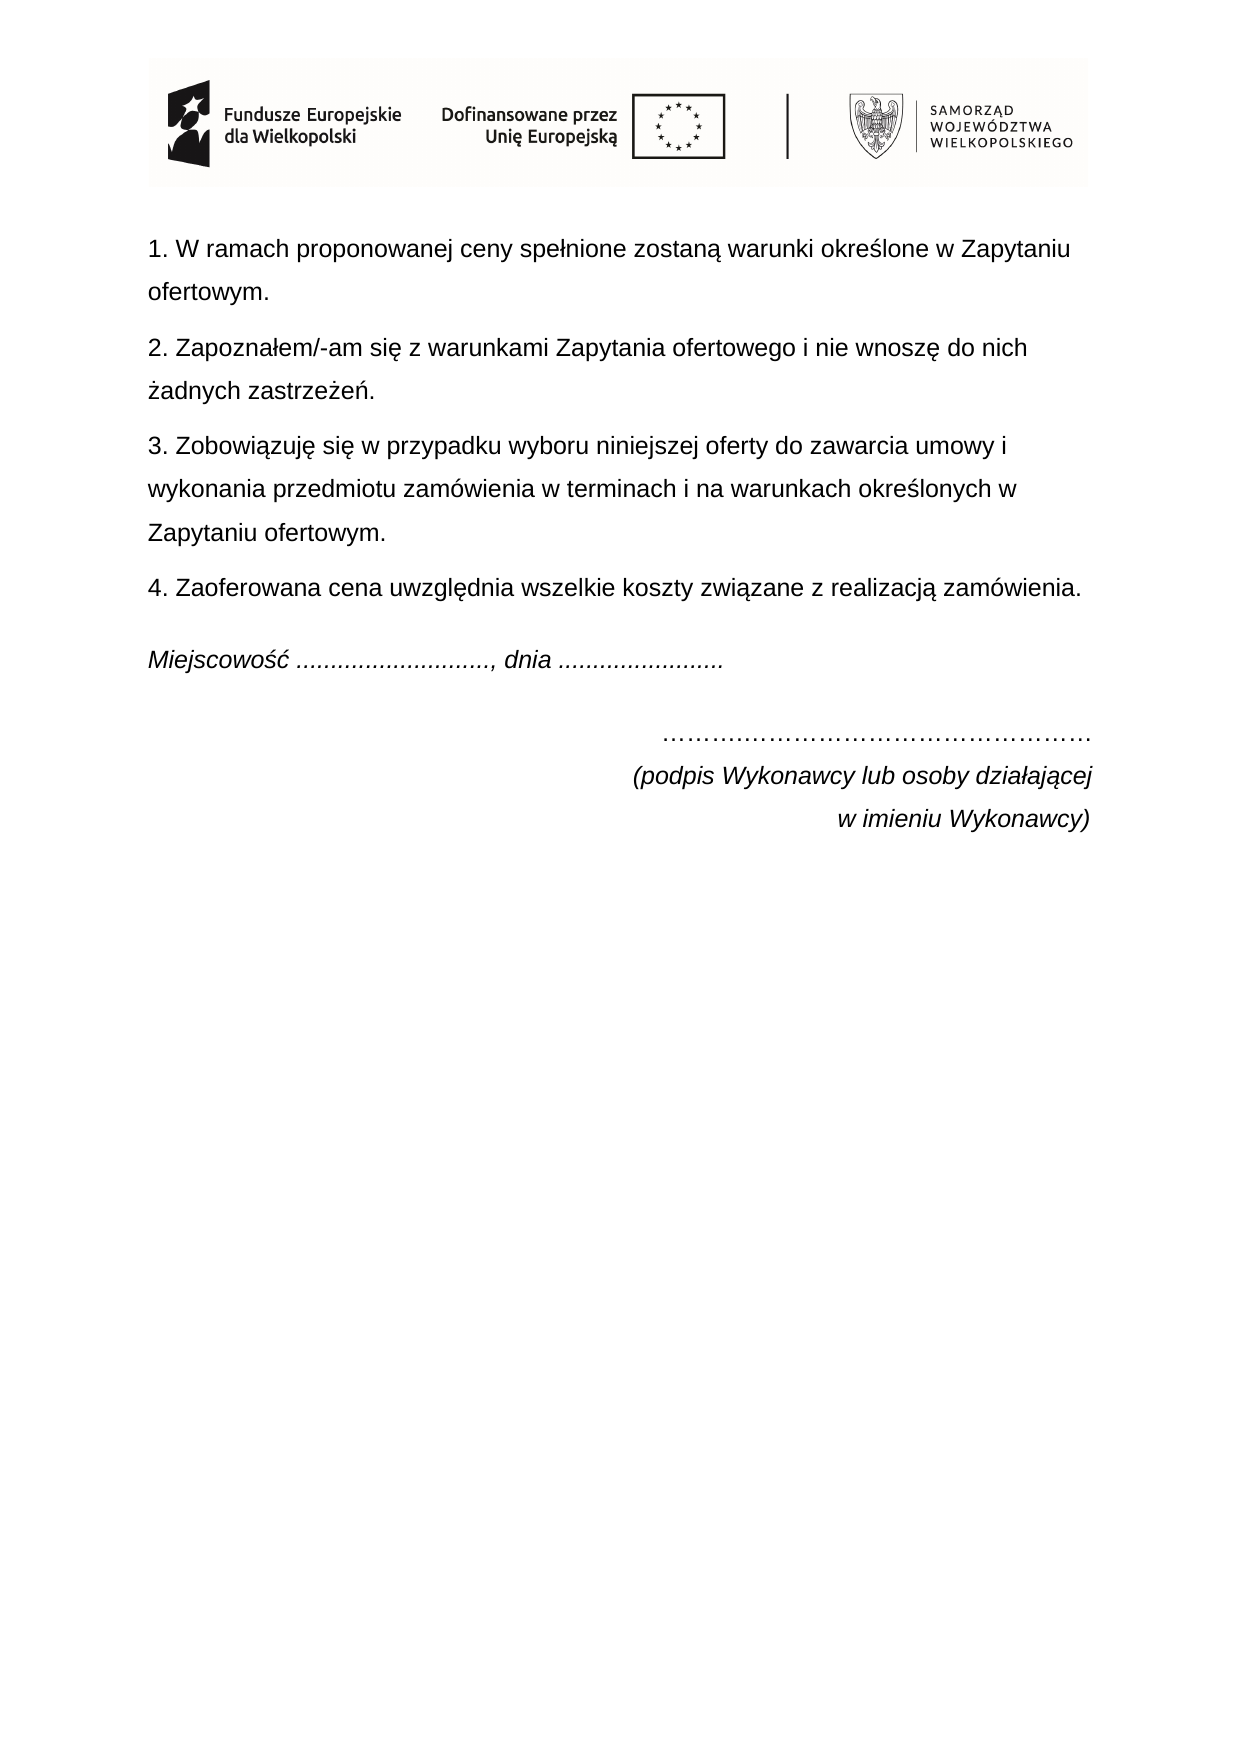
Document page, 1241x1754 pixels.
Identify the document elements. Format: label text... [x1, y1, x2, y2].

text 2. Zapoznałem/-am się z warunkami Zapytania ofertowego i nie wnoszę do nich żadnych zastrzeżeń. [148, 333, 1093, 404]
text 4. Zaoferowana cena uwzględnia wszelkie koszty związane z realizacją zamówienia. [148, 573, 1093, 602]
text ……….…………………………………… [148, 718, 1093, 747]
picture [147, 58, 1088, 187]
text (podpis Wykonawcy lub osoby działającej [148, 761, 1093, 790]
text 3. Zobowiązuję się w przypadku wyboru niniejszej oferty do zawarcia umowy i wykonania przedmiotu zamówienia w terminach i na warunkach określonych w Zapytaniu ofertowym. [148, 431, 1093, 546]
text Miejscowość ............................, dnia ........................ [148, 646, 1093, 674]
text w imieniu Wykonawcy) [148, 804, 1093, 833]
text 1. W ramach proponowanej ceny spełnione zostaną warunki określone w Zapytaniu ofertowym. [148, 234, 1093, 306]
